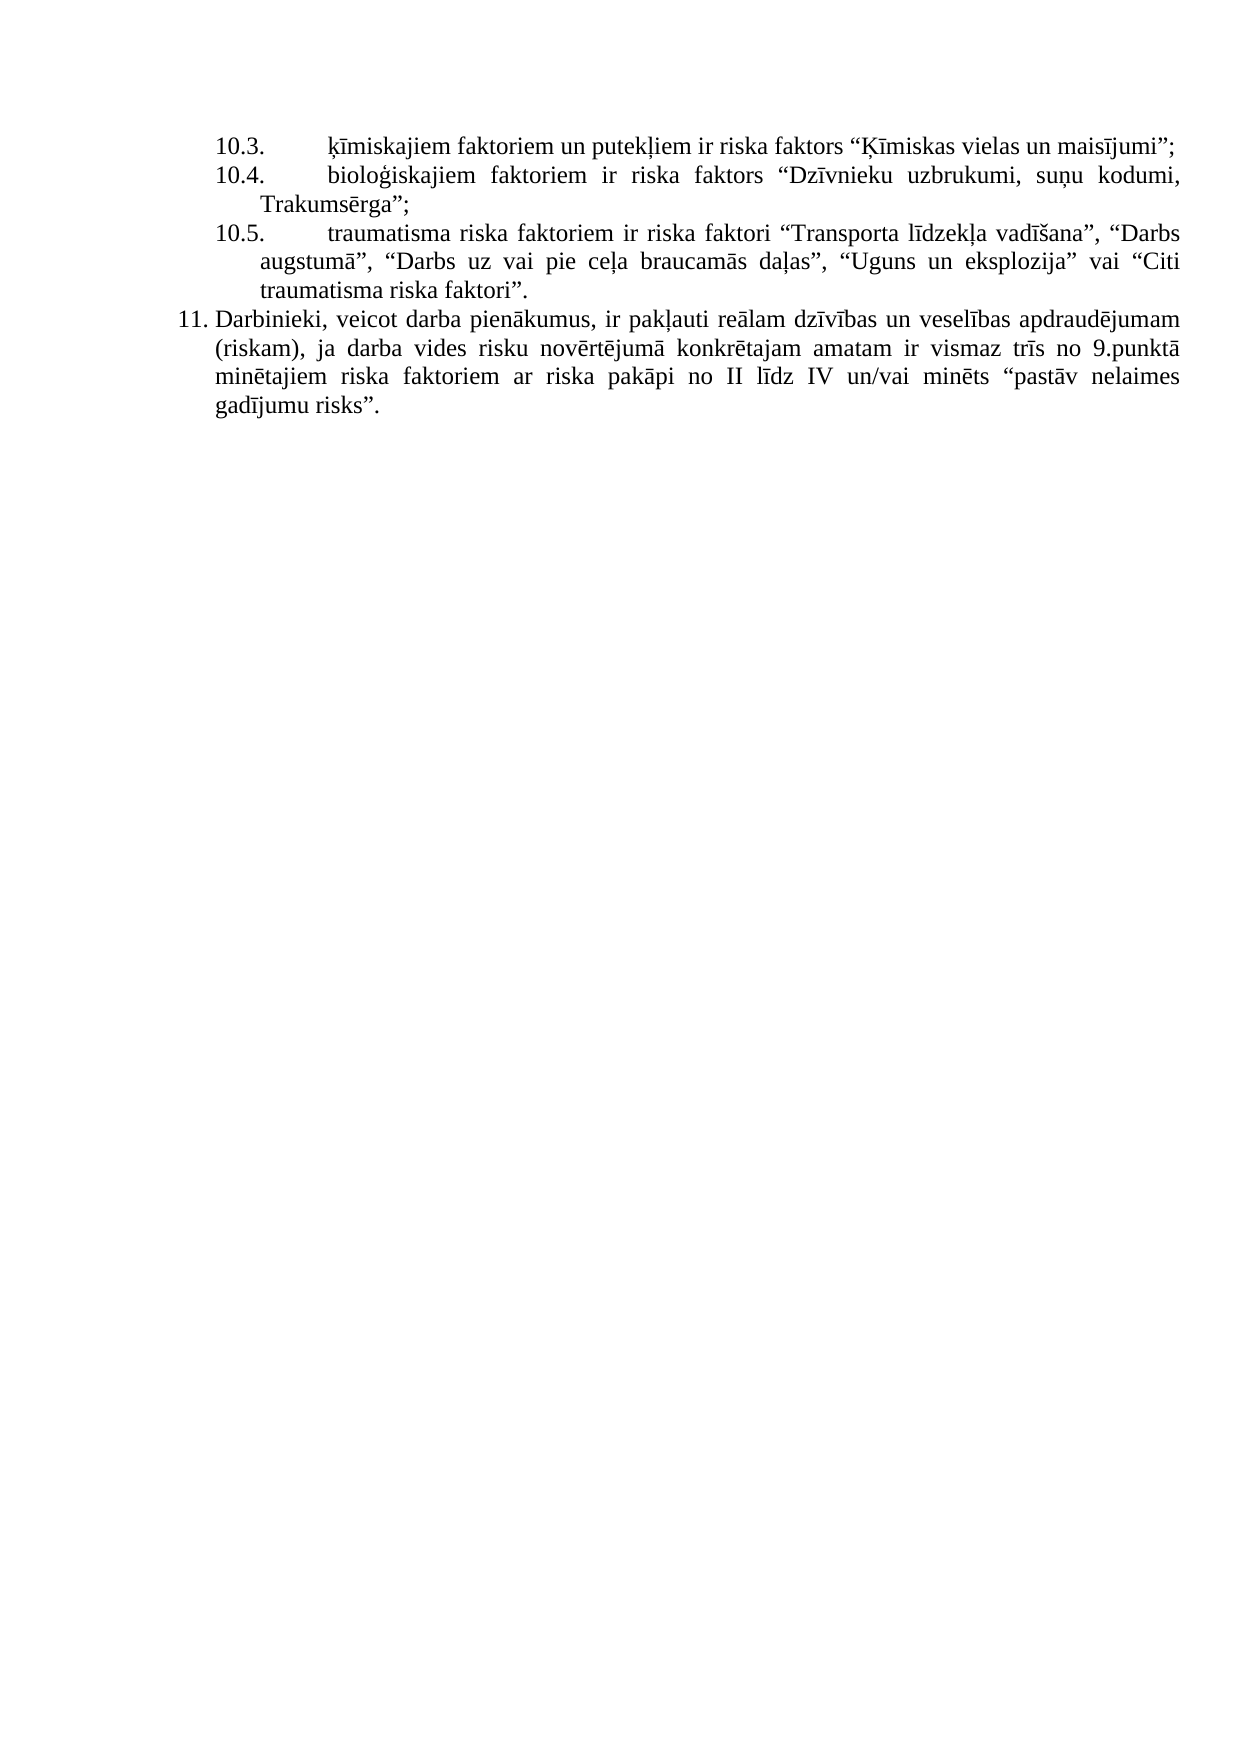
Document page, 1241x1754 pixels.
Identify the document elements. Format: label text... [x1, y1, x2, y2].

list traumatisma riska faktoriem ir riska faktori “Transporta līdzekļa vadīšana”, “Darbs augstumā”, “Darbs uz vai pie ceļa braucamās daļas”, “Uguns un eksplozija” vai “Citi traumatisma riska faktori”. [215, 218, 1181, 304]
list bioloģiskajiem faktoriem ir riska faktors “Dzīvnieku uzbrukumi, suņu kodumi, Trakumsērga”; [215, 160, 1181, 218]
list Darbinieki, veicot darba pienākumus, ir pakļauti reālam dzīvības un veselības apdraudējumam (riskam), ja darba vides risku novērtējumā konkrētajam amatam ir vismaz trīs no 9.punktā minētajiem riska faktoriem ar riska pakāpi no II līdz IV un/vai minēts “pastāv nelaimes gadījumu risks”. [177, 304, 1181, 419]
list ķīmiskajiem faktoriem un putekļiem ir riska faktors “Ķīmiskas vielas un maisījumi”; [215, 131, 1181, 160]
